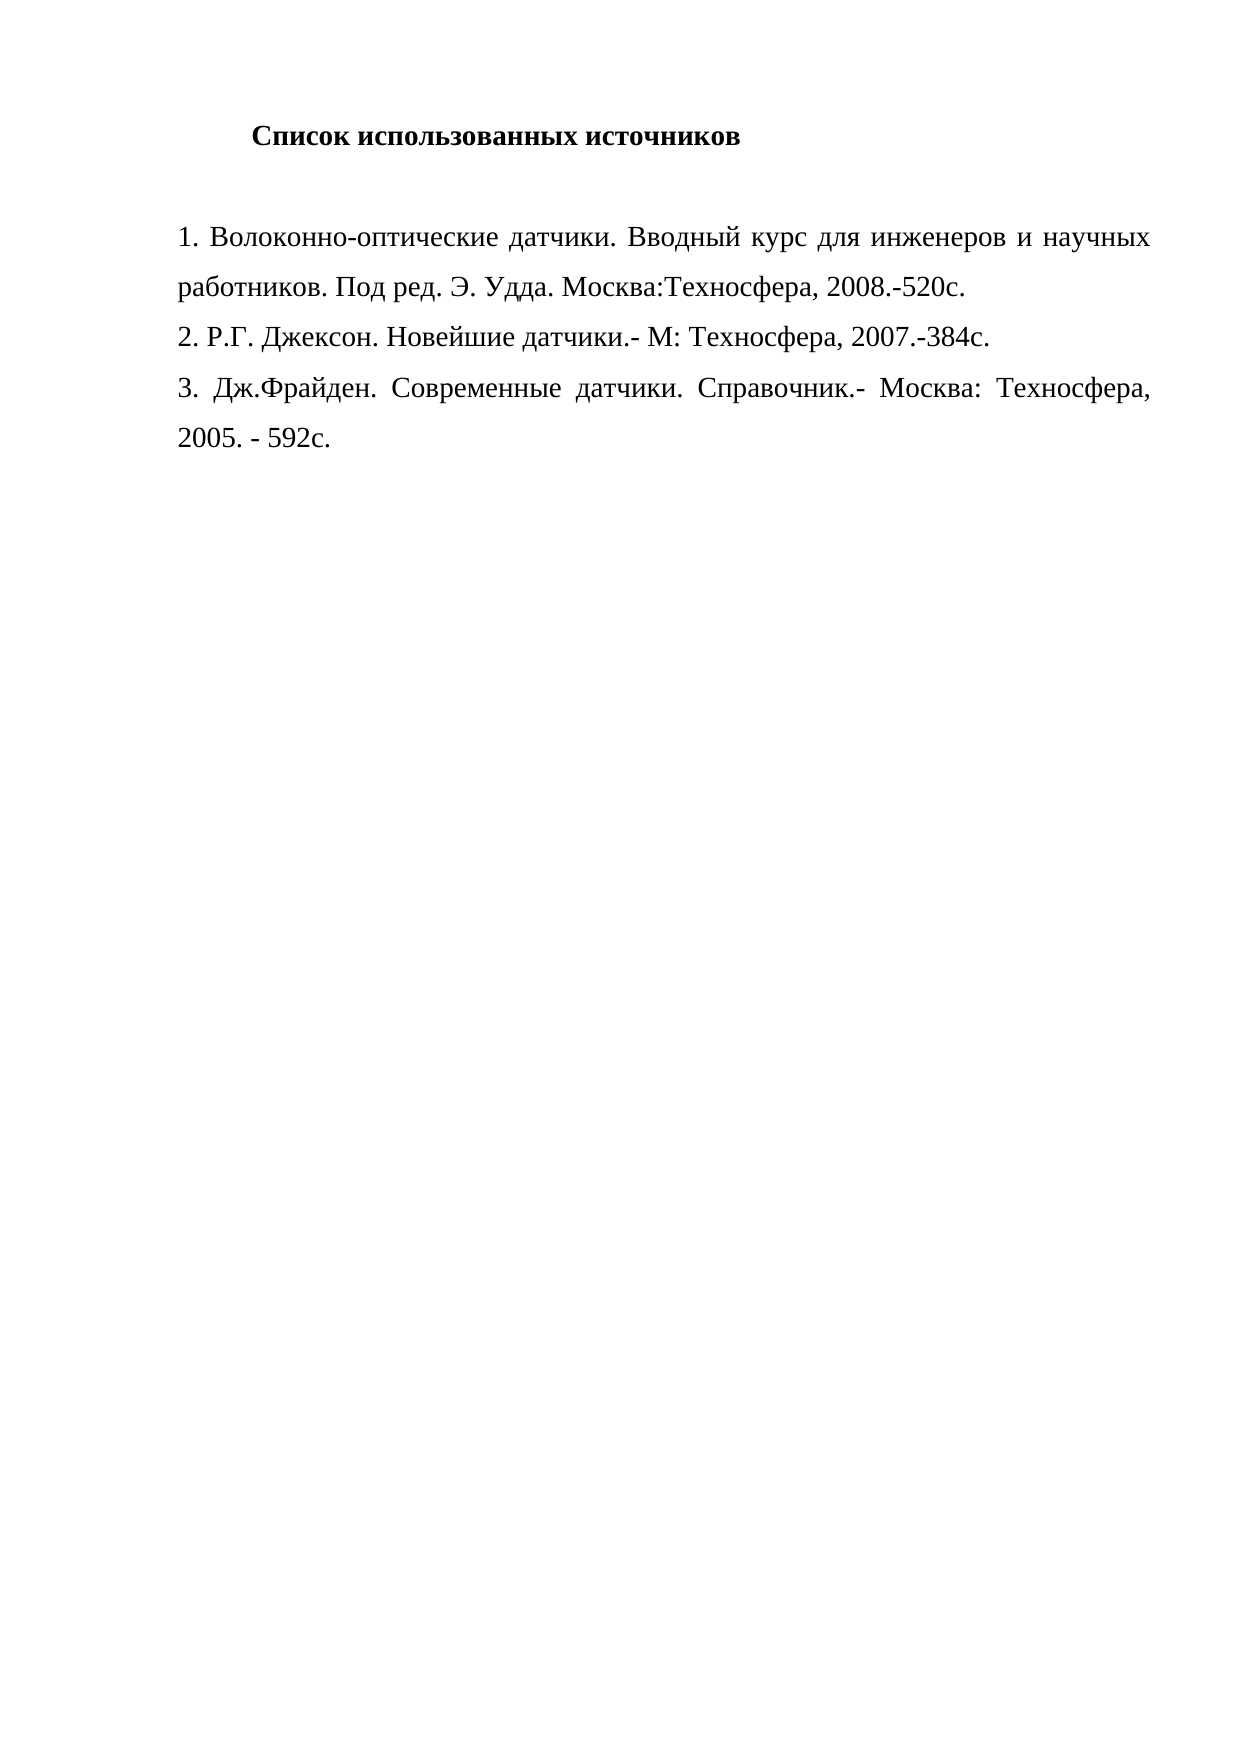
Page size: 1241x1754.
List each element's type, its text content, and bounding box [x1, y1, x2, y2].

text 3. Дж.Фрайден. Современные датчики. Справочник.- Москва: Техносфера, 2005. - 592c. [177, 370, 1152, 453]
text 2. Р.Г. Джексон. Новейшие датчики.- М: Техносфера, 2007.-384с. [177, 319, 1152, 353]
text Список использованных источников [177, 118, 1152, 152]
text 1. Волоконно-оптические датчики. Вводный курс для инженеров и научных работников. Под ред. Э. Удда. Москва:Техносфера, 2008.-520с. [177, 219, 1152, 303]
